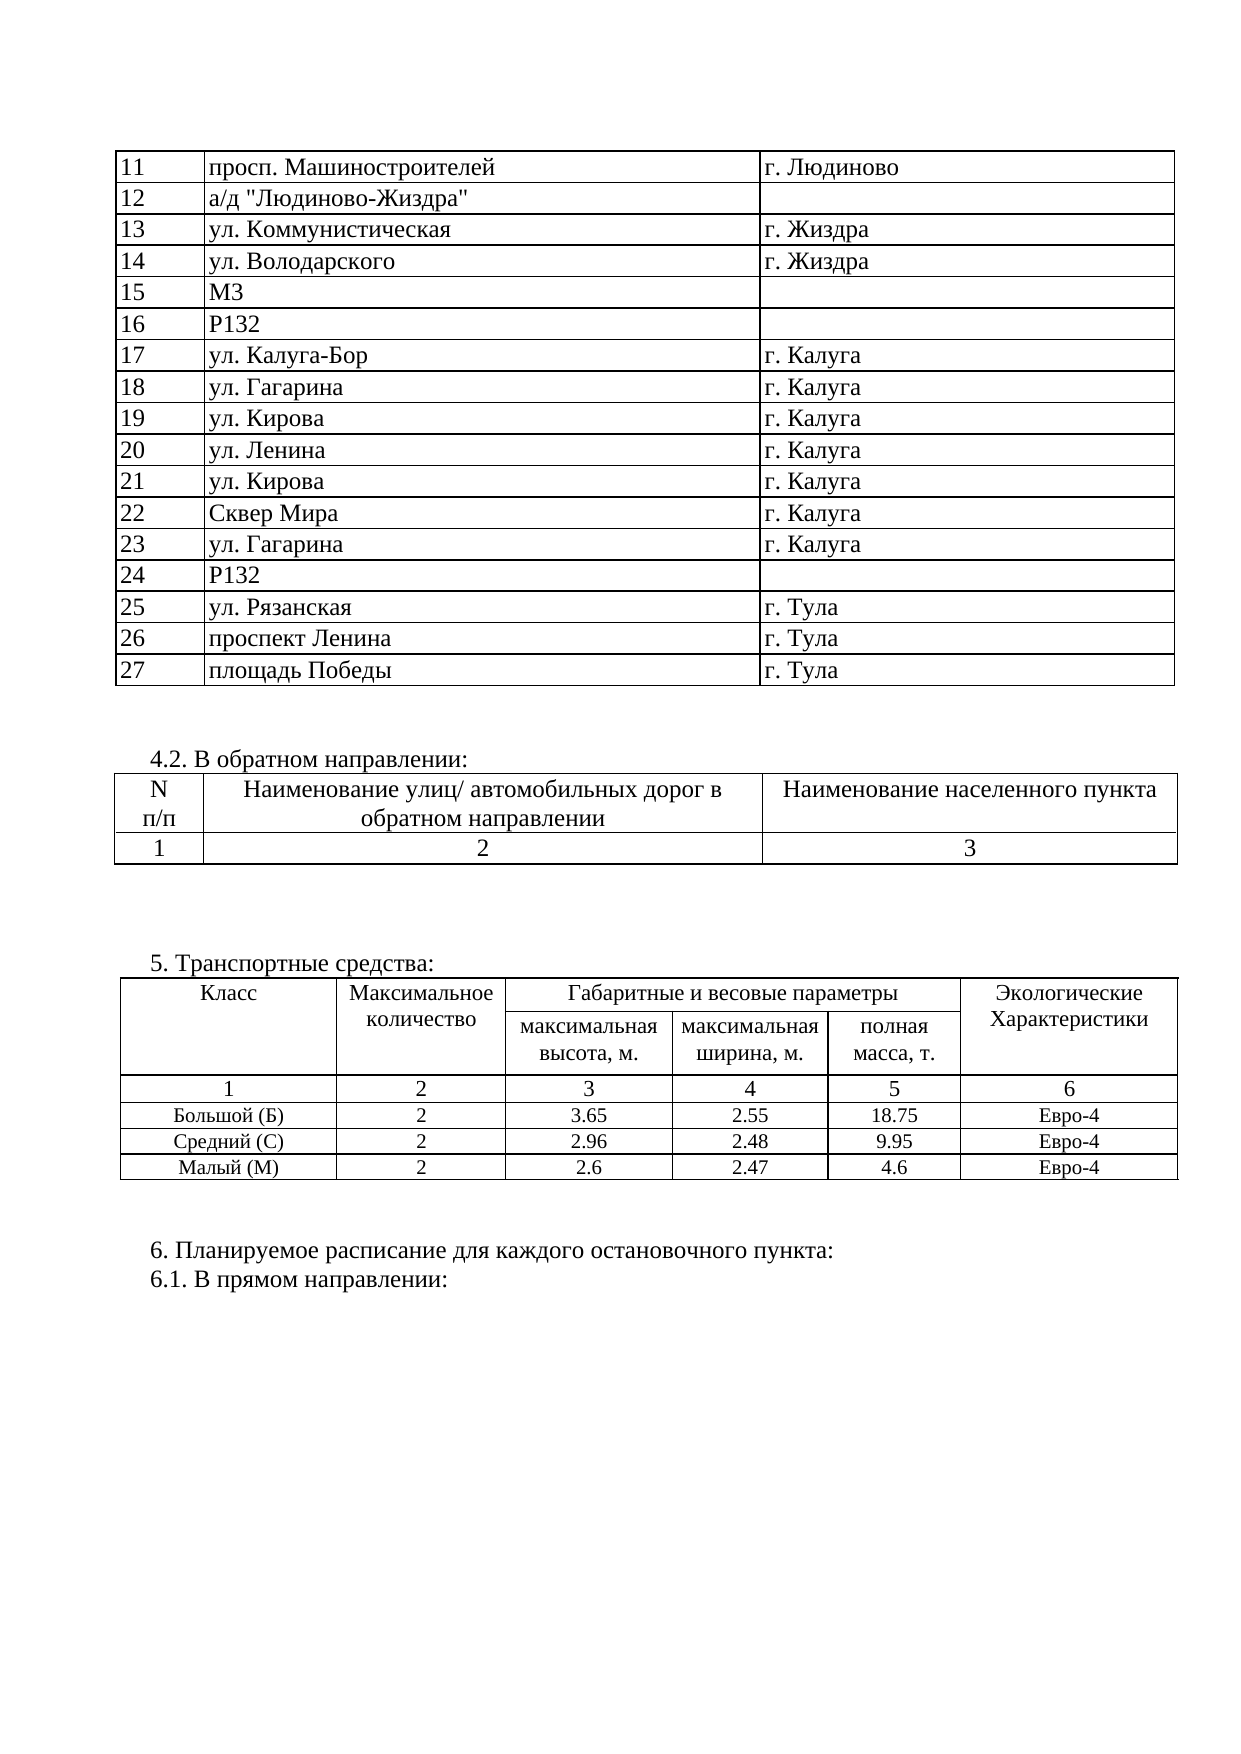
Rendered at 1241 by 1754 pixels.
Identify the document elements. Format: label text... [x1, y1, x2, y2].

table_cell г. Жиздра [761, 215, 1174, 244]
table_cell 22 [117, 498, 204, 527]
table_cell г. Тула [761, 623, 1174, 653]
table_cell Р132 [205, 309, 759, 339]
table_cell 16 [117, 309, 204, 339]
table_header N п/п [115, 774, 203, 832]
table_cell 20 [117, 435, 204, 464]
table_cell 2.48 [673, 1129, 827, 1153]
table_cell 9.95 [829, 1129, 960, 1153]
table_cell Евро-4 [961, 1155, 1177, 1179]
table_cell 2 [204, 833, 762, 863]
table_cell 6 [961, 1076, 1177, 1102]
table_cell 18.75 [829, 1103, 960, 1127]
table_cell 2 [337, 1155, 505, 1179]
table_header Максимальное количество [337, 979, 505, 1074]
table_cell 2.96 [506, 1129, 672, 1153]
table_cell 1 [121, 1076, 336, 1102]
table_header Наименование населенного пункта [763, 774, 1177, 832]
table_cell г. Калуга [761, 372, 1174, 402]
table_cell [761, 309, 1174, 339]
table_cell ул. Гагарина [205, 372, 759, 402]
table_cell г. Жиздра [761, 246, 1174, 276]
table_cell г. Калуга [761, 403, 1174, 433]
table_cell 21 [117, 466, 204, 496]
table_cell Средний (С) [121, 1129, 336, 1153]
table_cell 17 [117, 340, 204, 370]
table_cell ул. Коммунистическая [205, 215, 759, 244]
table_cell М3 [205, 277, 759, 307]
table_cell 14 [117, 246, 204, 276]
table_cell 13 [117, 215, 204, 244]
table_cell 18 [117, 372, 204, 402]
table_header Класс [121, 979, 336, 1074]
table_cell а/д "Людиново-Жиздра" [205, 183, 759, 213]
table_cell 2 [337, 1129, 505, 1153]
table_cell максимальная ширина, м. [673, 1012, 827, 1074]
table_header Экологические Характеристики [961, 979, 1177, 1074]
table_cell просп. Машиностроителей [205, 152, 759, 181]
table_cell ул. Ленина [205, 435, 759, 464]
table_cell 27 [117, 655, 204, 685]
table_cell ул. Калуга-Бор [205, 340, 759, 370]
table_cell 1 [115, 833, 203, 863]
table_cell г. Калуга [761, 498, 1174, 527]
table_cell г. Калуга [761, 340, 1174, 370]
table_cell г. Калуга [761, 466, 1174, 496]
table_cell максимальная высота, м. [506, 1012, 672, 1074]
table_cell г. Калуга [761, 529, 1174, 559]
table_cell 3.65 [506, 1103, 672, 1127]
table_cell 12 [117, 183, 204, 213]
table_cell ул. Гагарина [205, 529, 759, 559]
table_cell ул. Рязанская [205, 592, 759, 622]
table_cell 15 [117, 277, 204, 307]
table_cell г. Людиново [761, 152, 1174, 181]
table_cell 4.6 [829, 1155, 960, 1179]
table_cell 2 [337, 1076, 505, 1102]
table_cell 11 [117, 152, 204, 181]
table_cell проспект Ленина [205, 623, 759, 653]
text 4.2. В обратном направлении: [150, 744, 1090, 773]
table_cell ул. Кирова [205, 403, 759, 433]
table_cell 2.55 [673, 1103, 827, 1127]
table_cell 3 [763, 832, 1177, 863]
text 6.1. В прямом направлении: [150, 1264, 1090, 1293]
table_cell полная масса, т. [829, 1012, 960, 1074]
table_cell 19 [117, 403, 204, 433]
table_cell 24 [117, 561, 204, 590]
table_cell [761, 277, 1174, 307]
table_cell г. Тула [761, 655, 1174, 685]
table_cell 2.47 [673, 1155, 827, 1179]
table_cell Малый (М) [121, 1155, 336, 1179]
table_cell Евро-4 [961, 1103, 1177, 1127]
table_header Габаритные и весовые параметры [506, 979, 960, 1011]
text 5. Транспортные средства: [150, 948, 1090, 977]
table_cell 5 [829, 1076, 960, 1102]
table_header Наименование улиц/ автомобильных дорог в обратном направлении [204, 774, 762, 832]
table_cell Большой (Б) [121, 1103, 336, 1127]
table_cell [761, 183, 1174, 213]
table_cell 2 [337, 1103, 505, 1127]
table_cell ул. Володарского [205, 246, 759, 276]
table_cell Евро-4 [961, 1129, 1177, 1153]
table_cell 4 [673, 1076, 827, 1102]
table_cell Сквер Мира [205, 498, 759, 527]
table_cell 26 [117, 623, 204, 653]
table_cell Р132 [205, 561, 759, 590]
text 6. Планируемое расписание для каждого остановочного пункта: [150, 1235, 1090, 1264]
table_cell 23 [117, 529, 204, 559]
table_cell площадь Победы [205, 655, 759, 685]
table_cell г. Калуга [761, 435, 1174, 464]
table_cell 2.6 [506, 1155, 672, 1179]
table_cell [761, 561, 1174, 590]
table_cell ул. Кирова [205, 466, 759, 496]
table_cell г. Тула [761, 592, 1174, 622]
table_cell 3 [506, 1076, 672, 1102]
table_cell 25 [117, 592, 204, 622]
